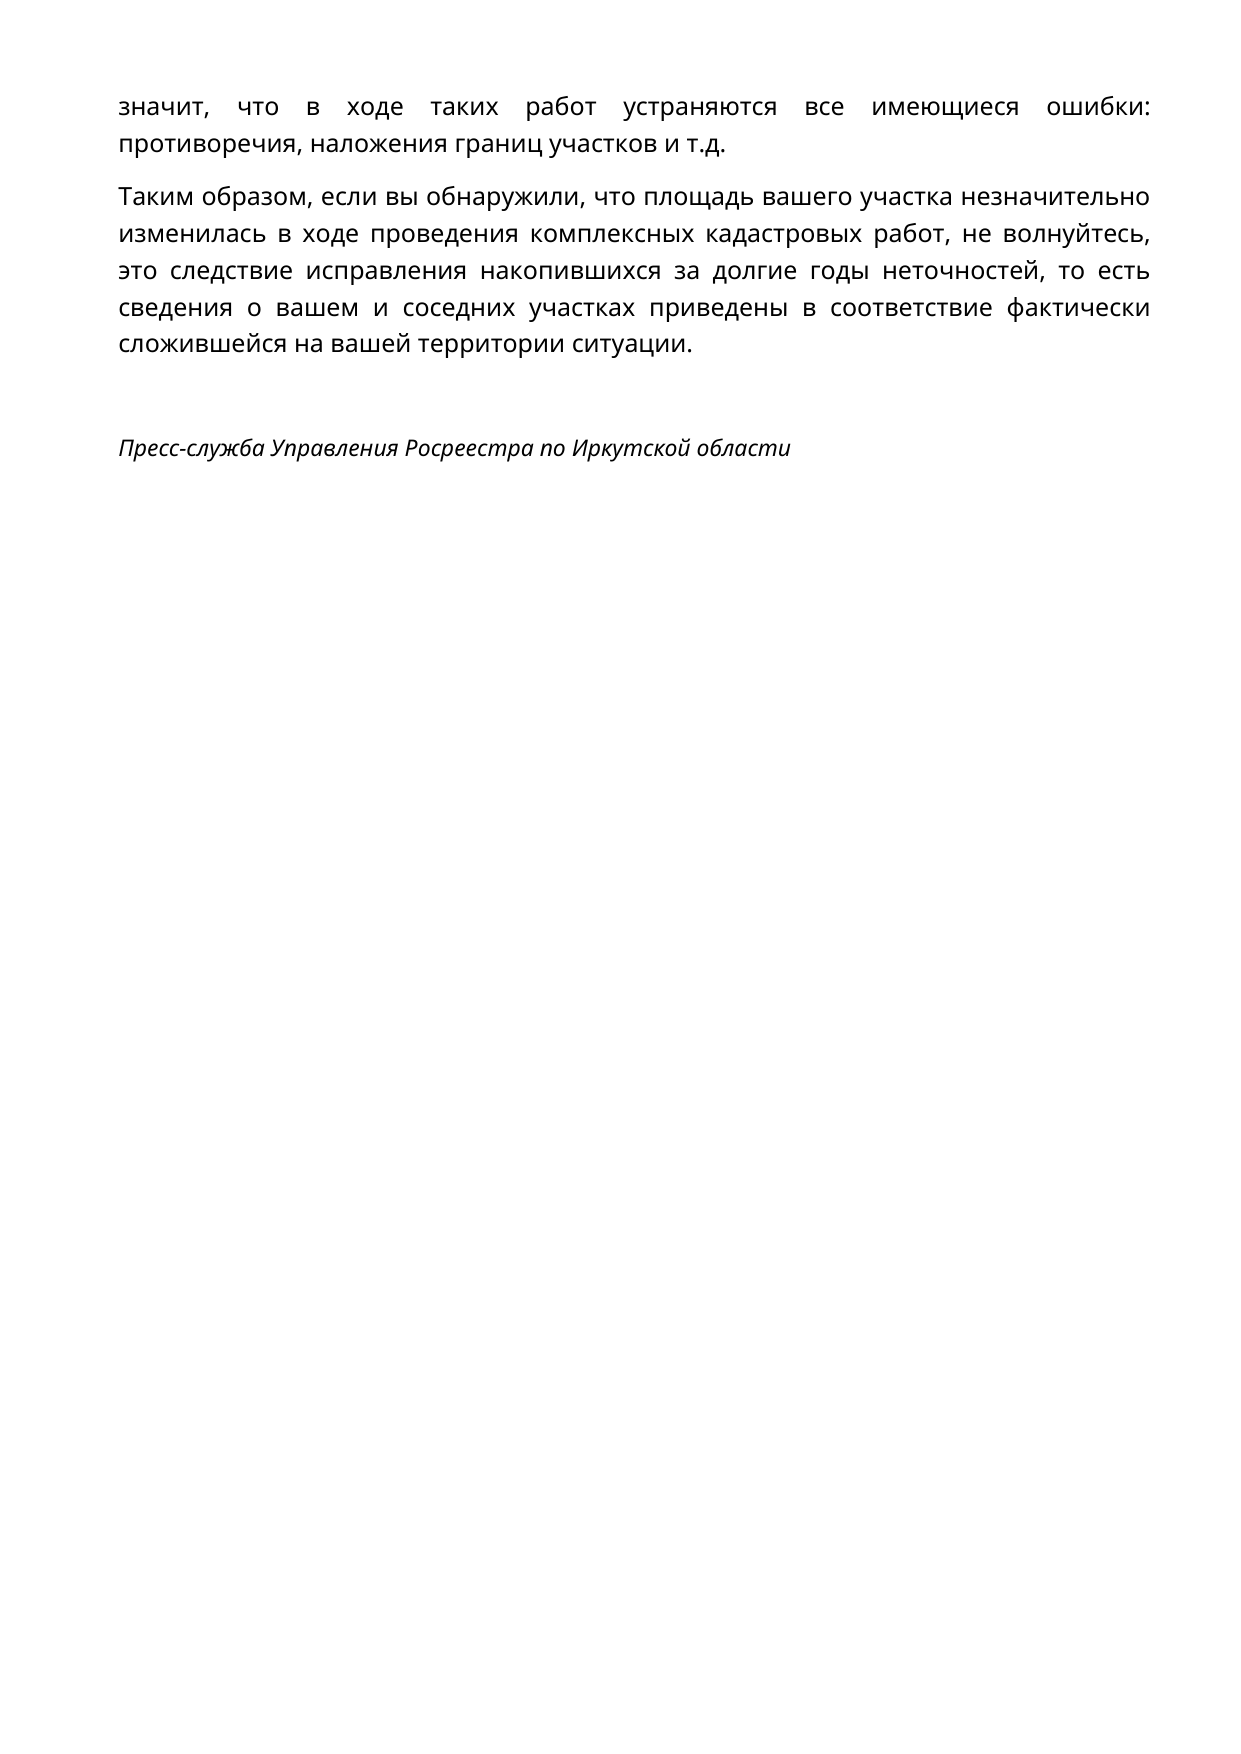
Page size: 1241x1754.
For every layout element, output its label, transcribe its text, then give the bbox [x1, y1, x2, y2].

text Пресс-служба Управления Росреестра по Иркутской области [118, 432, 1152, 463]
text Таким образом, если вы обнаружили, что площадь вашего участка незначительно изменилась в ходе проведения комплексных кадастровых работ, не волнуйтесь, это следствие исправления накопившихся за долгие годы неточностей, то есть сведения о вашем и соседних участках приведены в соответствие фактически сложившейся на вашей территории ситуации. [118, 179, 1152, 360]
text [118, 89, 1152, 159]
